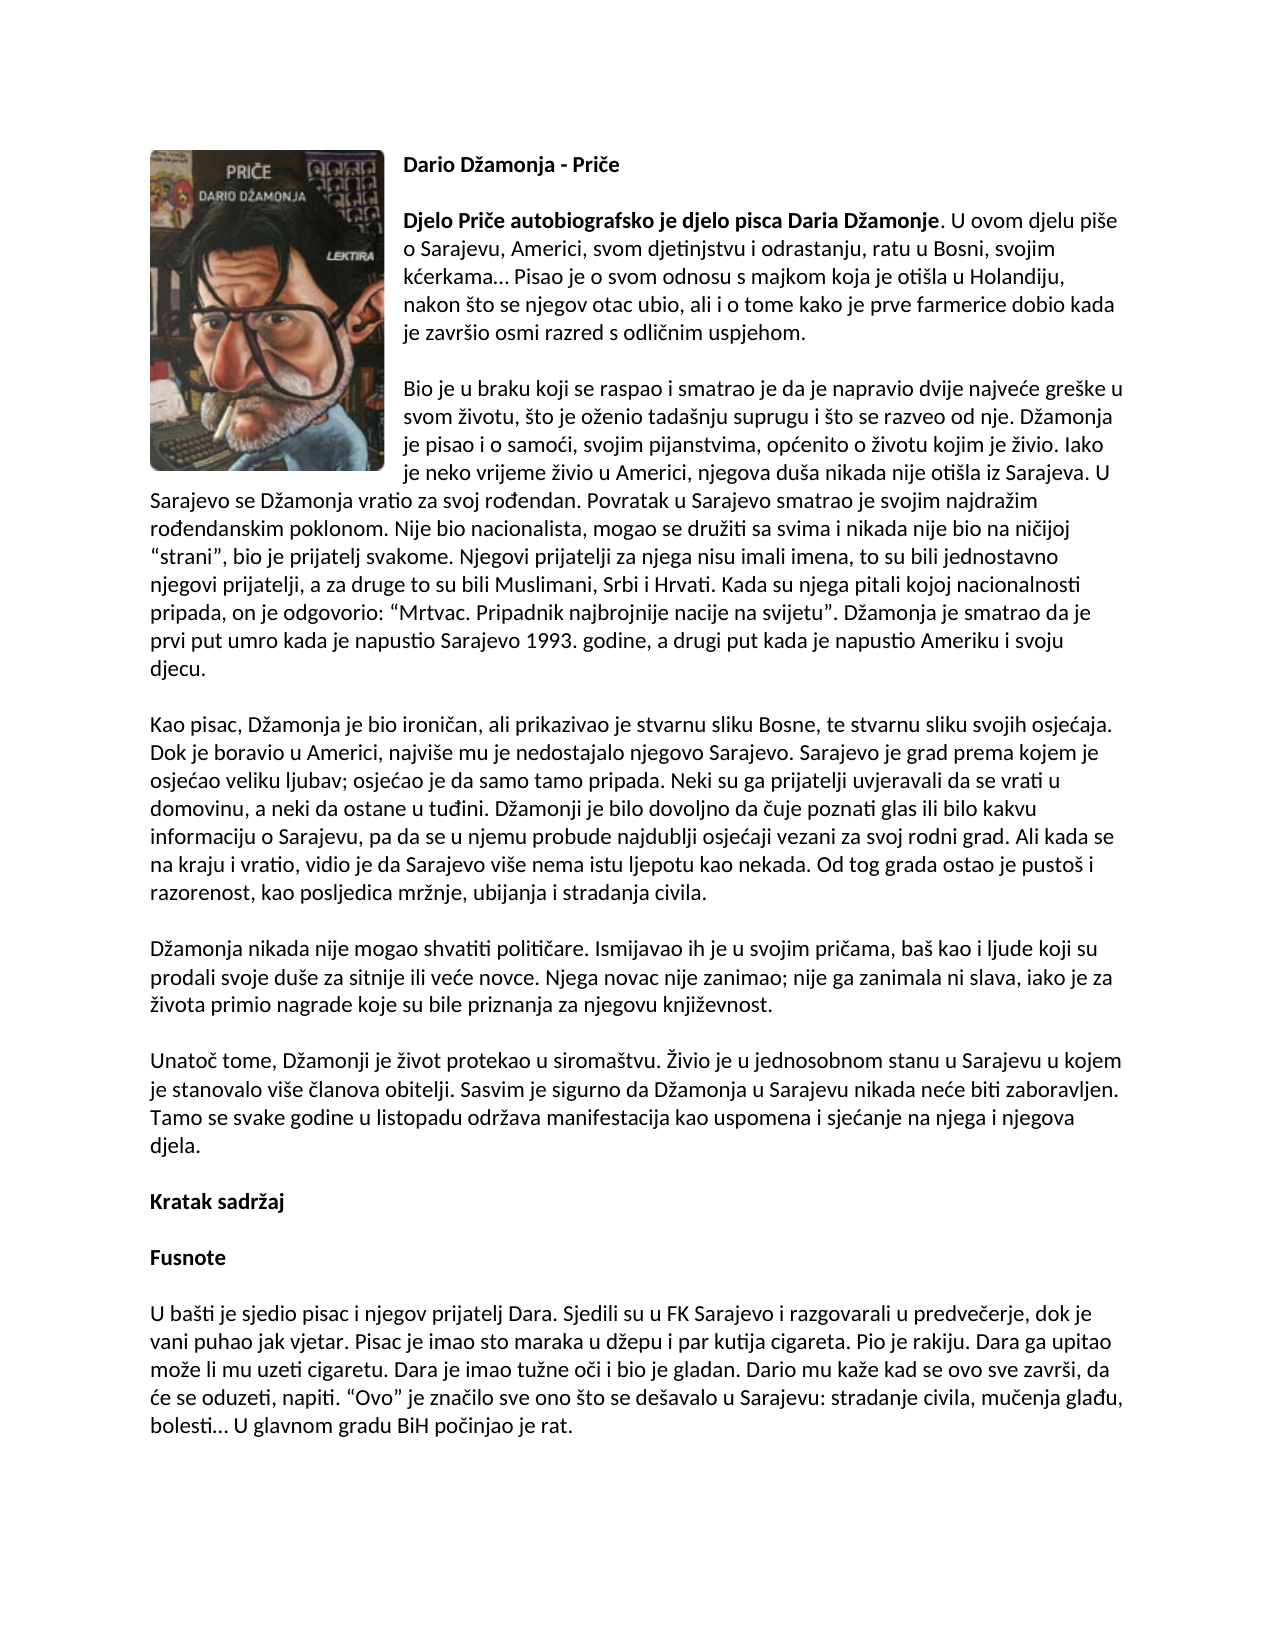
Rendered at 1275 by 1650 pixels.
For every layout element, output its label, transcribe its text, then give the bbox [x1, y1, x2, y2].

text U bašti je sjedio pisac i njegov prijatelj Dara. Sjedili su u FK Sarajevo i razgovarali u predvečerje, dok je vani puhao jak vjetar. Pisac je imao sto maraka u džepu i par kutija cigareta. Pio je rakiju. Dara ga upitao može li mu uzeti cigaretu. Dara je imao tužne oči i bio je gladan. Dario mu kaže kad se ovo sve završi, da će se oduzeti, napiti. “Ovo” je značilo sve ono što se dešavalo u Sarajevu: stradanje civila, mučenja glađu, bolesti… U glavnom gradu BiH počinjao je rat. [150, 1299, 1125, 1439]
text Dario Džamonja - Priče [385, 150, 1125, 178]
picture [150, 150, 385, 471]
text Kao pisac, Džamonja je bio ironičan, ali prikazivao je stvarnu sliku Bosne, te stvarnu sliku svojih osjećaja. Dok je boravio u Americi, najviše mu je nedostajalo njegovo Sarajevo. Sarajevo je grad prema kojem je osjećao veliku ljubav; osjećao je da samo tamo pripada. Neki su ga prijatelji uvjeravali da se vrati u domovinu, a neki da ostane u tuđini. Džamonji je bilo dovoljno da čuje poznati glas ili bilo kakvu informaciju o Sarajevu, pa da se u njemu probude najdublji osjećaji vezani za svoj rodni grad. Ali kada se na kraju i vratio, vidio je da Sarajevo više nema istu ljepotu kao nekada. Od tog grada ostao je pustoš i razorenost, kao posljedica mržnje, ubijanja i stradanja civila. [150, 710, 1125, 907]
text Džamonja nikada nije mogao shvatiti političare. Ismijavao ih je u svojim pričama, baš kao i ljude koji su prodali svoje duše za sitnije ili veće novce. Njega novac nije zanimao; nije ga zanimala ni slava, iako je za života primio nagrade koje su bile priznanja za njegovu književnost. [150, 934, 1125, 1019]
text Unatoč tome, Džamonji je život protekao u siromaštvu. Živio je u jednosobnom stanu u Sarajevu u kojem je stanovalo više članova obitelji. Sasvim je sigurno da Džamonja u Sarajevu nikada neće biti zaboravljen. Tamo se svake godine u listopadu održava manifestacija kao uspomena i sjećanje na njega i njegova djela. [150, 1047, 1125, 1159]
text Bio je u braku koji se raspao i smatrao je da je napravio dvije najveće greške u svom životu, što je oženio tadašnju suprugu i što se razveo od nje. Džamonja je pisao i o samoći, svojim pijanstvima, općenito o životu kojim je živio. Iako je neko vrijeme živio u Americi, njegova duša nikada nije otišla iz Sarajeva. U Sarajevo se Džamonja vratio za svoj rođendan. Povratak u Sarajevo smatrao je svojim najdražim rođendanskim poklonom. Nije bio nacionalista, mogao se družiti sa svima i nikada nije bio na ničijoj “strani”, bio je prijatelj svakome. Njegovi prijatelji za njega nisu imali imena, to su bili jednostavno njegovi prijatelji, a za druge to su bili Muslimani, Srbi i Hrvati. Kada su njega pitali kojoj nacionalnosti pripada, on je odgovorio: “Mrtvac. Pripadnik najbrojnije nacije na svijetu”. Džamonja je smatrao da je prvi put umro kada je napustio Sarajevo 1993. godine, a drugi put kada je napustio Ameriku i svoju djecu. [150, 374, 1125, 682]
text Djelo Priče autobiografsko je djelo pisca Daria Džamonje. U ovom djelu piše o Sarajevu, Americi, svom djetinjstvu i odrastanju, ratu u Bosni, svojim kćerkama… Pisao je o svom odnosu s majkom koja je otišla u Holandiju, nakon što se njegov otac ubio, ali i o tome kako je prve farmerice dobio kada je završio osmi razred s odličnim uspjehom. [385, 206, 1125, 346]
text Kratak sadržaj [150, 1187, 1125, 1215]
text Fusnote [150, 1243, 1125, 1271]
